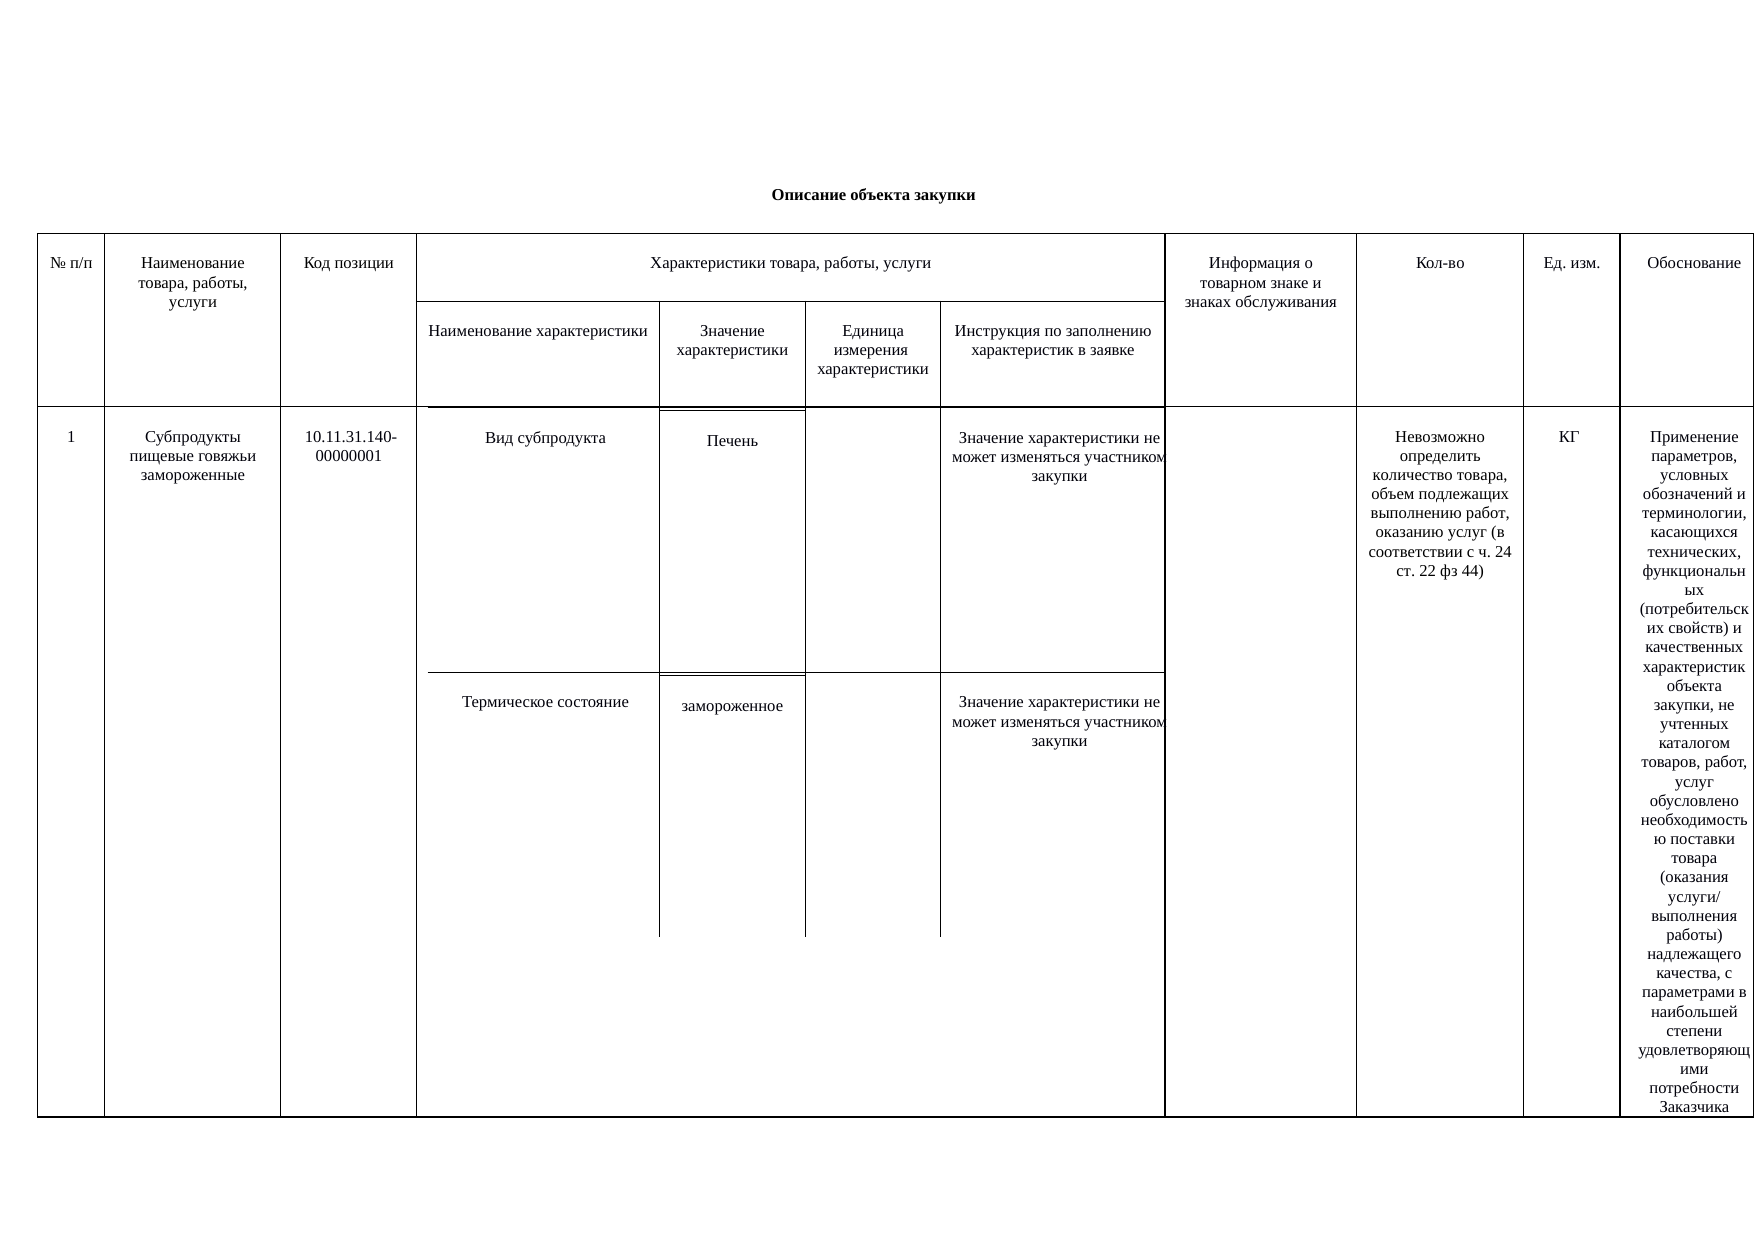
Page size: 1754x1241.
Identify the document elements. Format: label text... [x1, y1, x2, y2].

table_cell Единица измерения характеристики [806, 302, 940, 406]
table_header Ед. изм. [1524, 234, 1619, 406]
table_cell Значение характеристики [660, 302, 805, 406]
text Описание объекта закупки [37, 185, 1710, 204]
table_header Наименование товара, работы, услуги [105, 234, 280, 406]
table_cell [281, 407, 416, 1116]
table_cell 1 [38, 407, 104, 1116]
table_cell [105, 407, 280, 1116]
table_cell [1621, 407, 1753, 1116]
table_cell КГ [1524, 407, 1619, 1116]
table_cell Инструкция по заполнению характеристик в заявке [941, 302, 1164, 406]
table_header Обоснование [1621, 234, 1753, 406]
table_header Код позиции [281, 234, 416, 406]
table_cell [417, 407, 1164, 1116]
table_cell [1357, 407, 1523, 1116]
table_cell [1166, 407, 1356, 1116]
table_header Информация о товарном знаке и знаках обслуживания [1166, 234, 1356, 406]
table_header № п/п [38, 234, 104, 406]
table_header Кол-во [1357, 234, 1523, 406]
table_cell Наименование характеристики [417, 302, 659, 406]
table_header Характеристики товара, работы, услуги [417, 234, 1164, 301]
